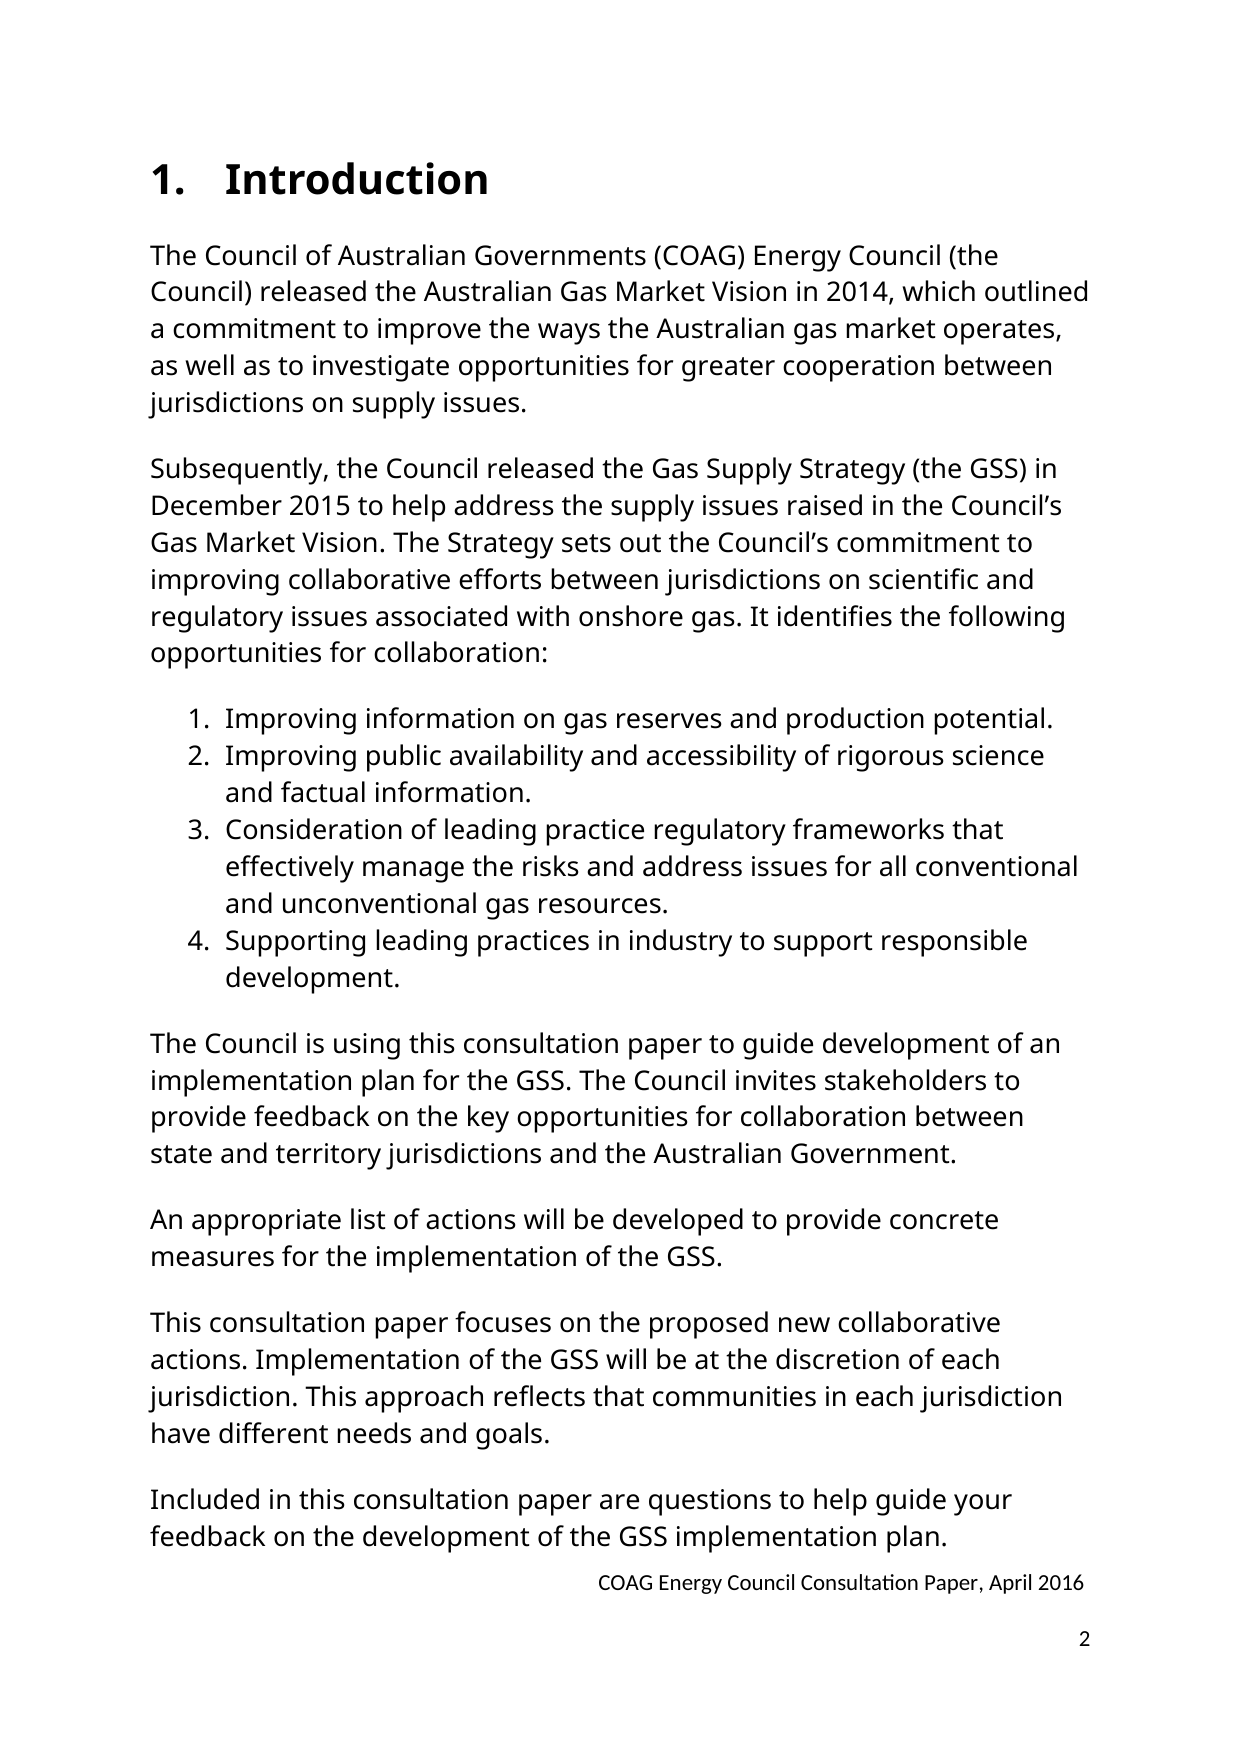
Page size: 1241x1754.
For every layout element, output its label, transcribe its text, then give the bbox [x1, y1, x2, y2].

text An appropriate list of actions will be developed to provide concrete measures for the implementation of the GSS. [150, 1201, 1090, 1274]
text The Council of Australian Governments (COAG) Energy Council (the Council) released the Australian Gas Market Vision in 2014, which outlined a commitment to improve the ways the Australian gas market operates, as well as to investigate opportunities for greater cooperation between jurisdictions on supply issues. [150, 236, 1090, 420]
text The Council is using this consultation paper to guide development of an implementation plan for the GSS. The Council invites stakeholders to provide feedback on the key opportunities for collaboration between state and territory jurisdictions and the Australian Government. [150, 1024, 1090, 1172]
list Consideration of leading practice regulatory frameworks that effectively manage the risks and address issues for all conventional and unconventional gas resources. [187, 811, 1090, 921]
list Introduction [150, 150, 1090, 207]
list Improving information on gas reserves and production potential. [187, 700, 1090, 737]
list Improving public availability and accessibility of rigorous science and factual information. [187, 737, 1090, 811]
text This consultation paper focuses on the proposed new collaborative actions. Implementation of the GSS will be at the discretion of each jurisdiction. This approach reflects that communities in each jurisdiction have different needs and goals. [150, 1304, 1090, 1451]
text Included in this consultation paper are questions to help guide your feedback on the development of the GSS implementation plan. [150, 1480, 1090, 1554]
text Subsequently, the Council released the Gas Supply Strategy (the GSS) in December 2015 to help address the supply issues raised in the Council’s Gas Market Vision. The Strategy sets out the Council’s commitment to improving collaborative efforts between jurisdictions on scientific and regulatory issues associated with onshore gas. It identifies the following opportunities for collaboration: [150, 449, 1090, 671]
list Supporting leading practices in industry to support responsible development. [187, 921, 1090, 995]
